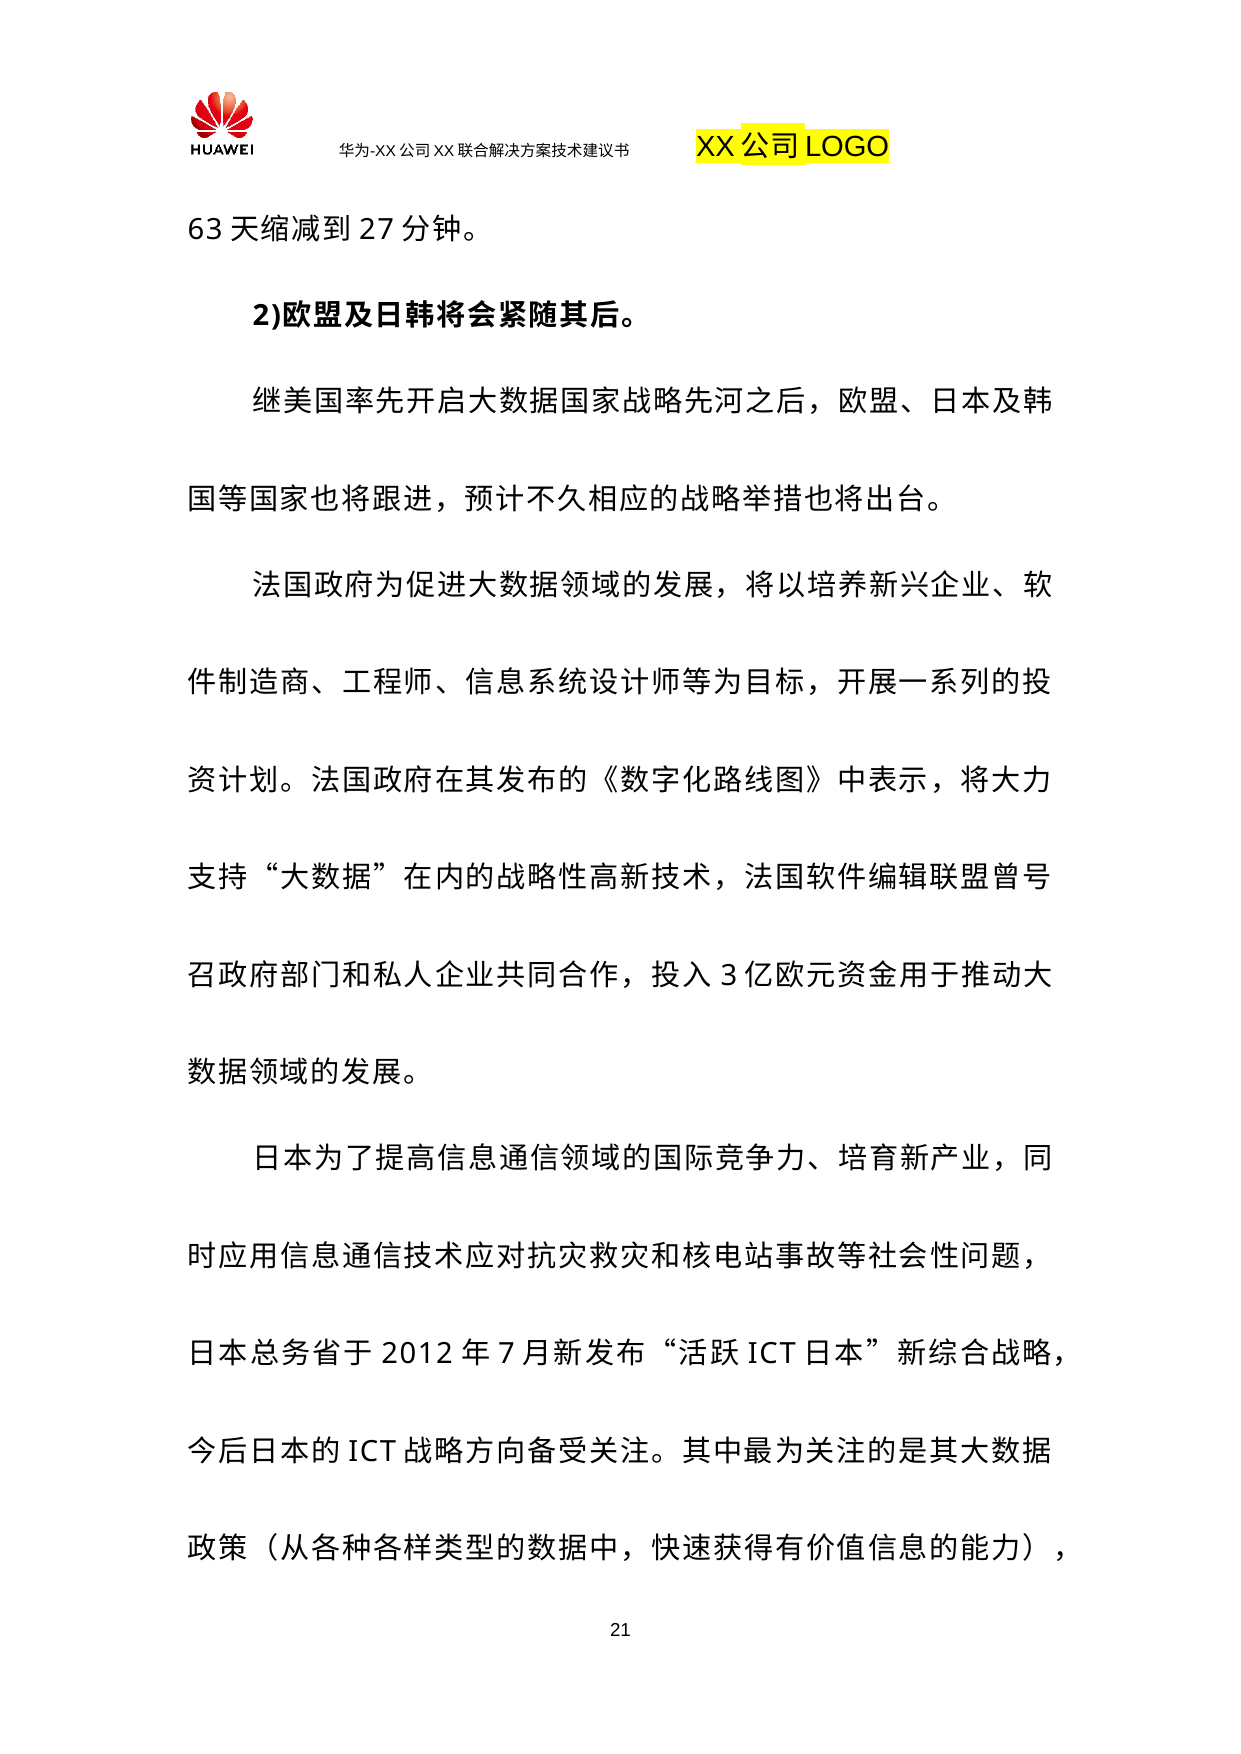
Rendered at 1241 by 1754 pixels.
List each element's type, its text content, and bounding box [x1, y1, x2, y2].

text 法国政府为促进大数据领域的发展，将以培养新兴企业、软件制造商、工程师、信息系统设计师等为目标，开展一系列的投资计划。法国政府在其发布的《数字化路线图》中表示，将大力支持“大数据”在内的战略性高新技术，法国软件编辑联盟曾号召政府部门和私人企业共同合作，投入3亿欧元资金用于推动大数据领域的发展。 [187, 550, 1053, 1102]
text 据悉，美国国防部已经在积极部署大数据行动，利用海量数据挖掘高价值情报，提高快速响应能力，实现决策自动化。而美国中央情报局通过利用大数据技术，将分析搜集的数据时间由63天缩减到27分钟。 [187, 194, 1053, 259]
text 2)欧盟及日韩将会紧随其后。 [187, 280, 1053, 345]
text 继美国率先开启大数据国家战略先河之后，欧盟、日本及韩国等国家也将跟进，预计不久相应的战略举措也将出台。 [187, 366, 1053, 529]
picture [187, 88, 256, 157]
